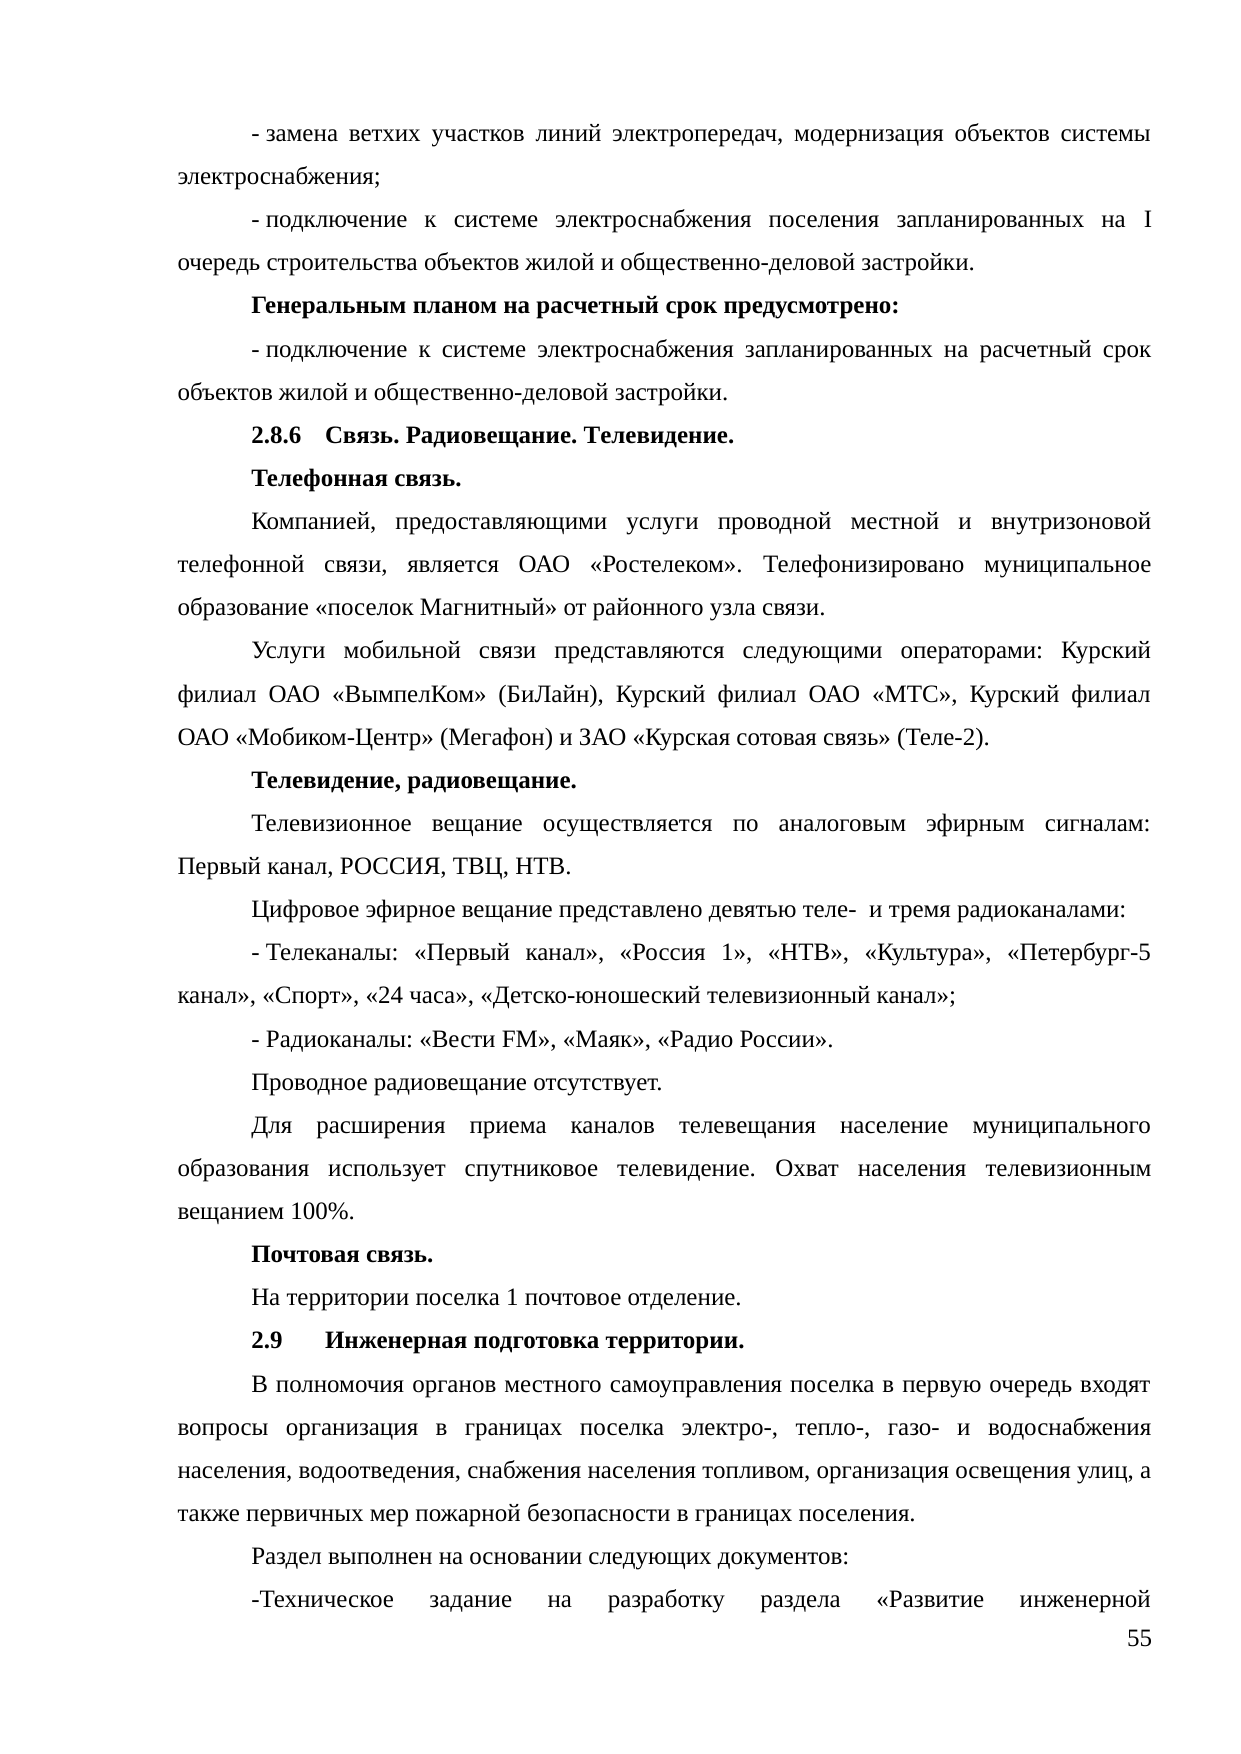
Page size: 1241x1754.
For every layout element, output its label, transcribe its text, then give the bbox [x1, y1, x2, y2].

text Почтовая связь. [177, 1239, 1152, 1268]
text Телефонная связь. [177, 463, 1152, 492]
text В полномочия органов местного самоуправления поселка в первую очередь входят вопросы организация в границах поселка электро-, тепло-, газо- и водоснабжения населения, водоотведения, снабжения населения топливом, организация освещения улиц, а также первичных мер пожарной безопасности в границах поселения. [177, 1369, 1152, 1527]
text Компанией, предоставляющими услуги проводной местной и внутризоновой телефонной связи, является ОАО «Ростелеком». Телефонизировано муниципальное образование «поселок Магнитный» от районного узла связи. [177, 506, 1152, 621]
list - Радиоканалы: «Вести FM», «Маяк», «Радио России». [177, 1024, 1152, 1052]
text Проводное радиовещание отсутствует. [177, 1067, 1152, 1096]
subtitle Инженерная подготовка территории. [177, 1326, 1152, 1354]
text Генеральным планом на расчетный срок предусмотрено: [177, 291, 1152, 319]
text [177, 1584, 1152, 1613]
text На территории поселка 1 почтовое отделение. [177, 1282, 1152, 1311]
list - подключение к системе электроснабжения поселения запланированных на I очередь строительства объектов жилой и общественно-деловой застройки. [177, 204, 1152, 276]
subtitle Связь. Радиовещание. Телевидение. [177, 420, 1152, 449]
list - Телеканалы: «Первый канал», «Россия 1», «НТВ», «Культура», «Петербург-5 канал», «Спорт», «24 часа», «Детско-юношеский телевизионный канал»; [177, 937, 1152, 1009]
text Услуги мобильной связи представляются следующими операторами: Курский филиал ОАО «ВымпелКом» (БиЛайн), Курский филиал ОАО «МТС», Курский филиал ОАО «Мобиком-Центр» (Мегафон) и ЗАО «Курская сотовая связь» (Теле-2). [177, 636, 1152, 751]
text Раздел выполнен на основании следующих документов: [177, 1541, 1152, 1570]
list Цифровое эфирное вещание представлено девятью теле- и тремя радиоканалами: [177, 894, 1152, 923]
list Телевизионное вещание осуществляется по аналоговым эфирным сигналам: Первый канал, РОССИЯ, ТВЦ, НТВ. [177, 808, 1152, 880]
text Для расширения приема каналов телевещания население муниципального образования использует спутниковое телевидение. Охват населения телевизионным вещанием 100%. [177, 1110, 1152, 1225]
list - подключение к системе электроснабжения запланированных на расчетный срок объектов жилой и общественно-деловой застройки. [177, 334, 1152, 406]
text Телевидение, радиовещание. [177, 765, 1152, 794]
list - замена ветхих участков линий электропередач, модернизация объектов системы электроснабжения; [177, 118, 1152, 190]
